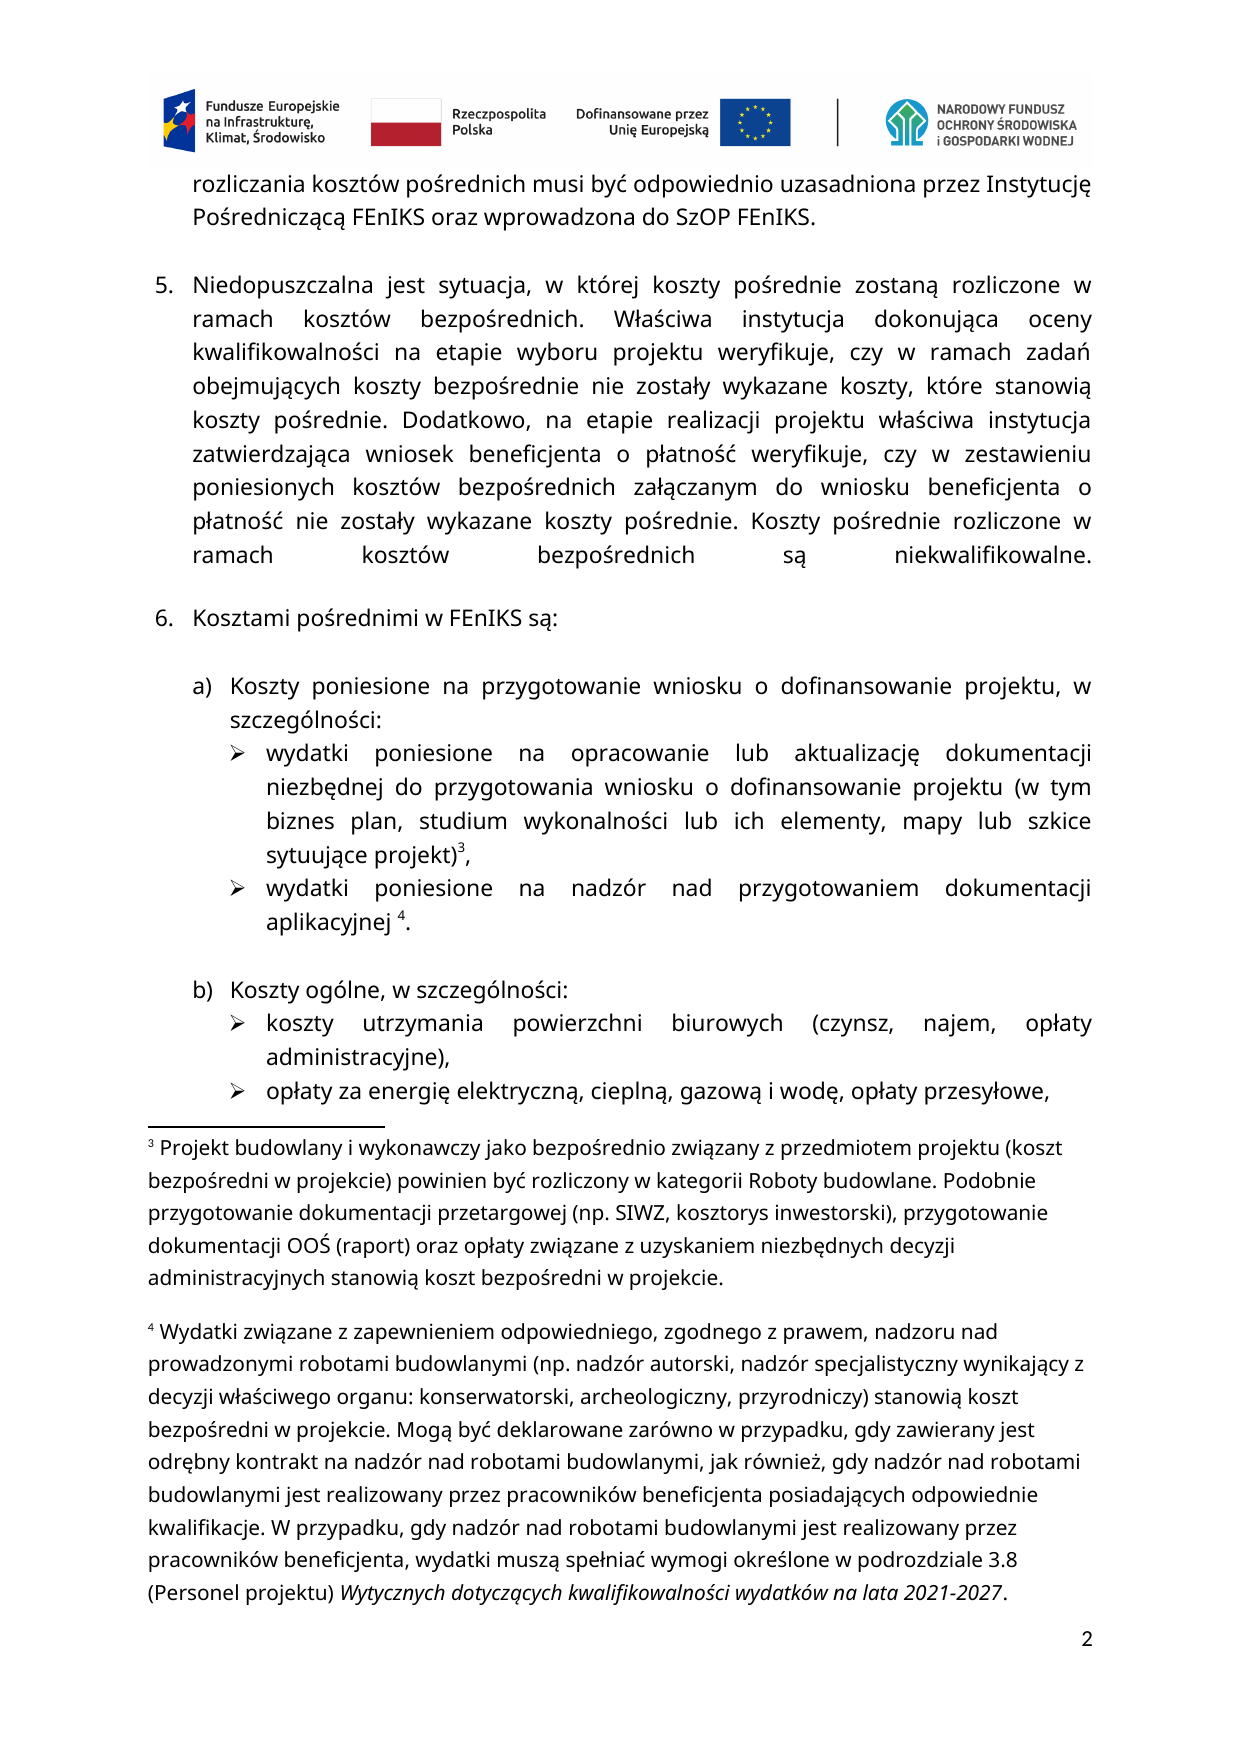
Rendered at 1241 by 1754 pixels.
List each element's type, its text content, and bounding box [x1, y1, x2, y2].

list Koszty ogólne, w szczególności: [192, 974, 1092, 1005]
list wydatki poniesione na opracowanie lub aktualizację dokumentacji niezbędnej do przygotowania wniosku o dofinansowanie projektu (w tym biznes plan, studium wykonalności lub ich elementy, mapy lub szkice sytuujące projekt), [228, 737, 1092, 870]
list koszty utrzymania powierzchni biurowych (czynsz, najem, opłaty administracyjne), [228, 1007, 1092, 1072]
list wydatki poniesione na nadzór nad przygotowaniem dokumentacji aplikacyjnej . [228, 872, 1092, 937]
list Niedopuszczalna jest sytuacja, w której koszty pośrednie zostaną rozliczone w ramach kosztów bezpośrednich. Właściwa instytucja dokonująca oceny kwalifikowalności na etapie wyboru projektu weryfikuje, czy w ramach zadań obejmujących koszty bezpośrednie nie zostały wykazane koszty, które stanowią koszty pośrednie. Dodatkowo, na etapie realizacji projektu właściwa instytucja zatwierdzająca wniosek beneficjenta o płatność weryfikuje, czy w zestawieniu poniesionych kosztów bezpośrednich załączanym do wniosku beneficjenta o płatność nie zostały wykazane koszty pośrednie. Koszty pośrednie rozliczone w ramach kosztów bezpośrednich są niekwalifikowalne. [154, 269, 1092, 600]
list Koszty poniesione na przygotowanie wniosku o dofinansowanie projektu, w szczególności: [192, 670, 1092, 735]
picture [147, 73, 1093, 168]
list opłaty za energię elektryczną, cieplną, gazową i wodę, opłaty przesyłowe, [228, 1075, 1092, 1106]
list Kosztami pośrednimi w FEnIKS są: [154, 602, 1092, 634]
